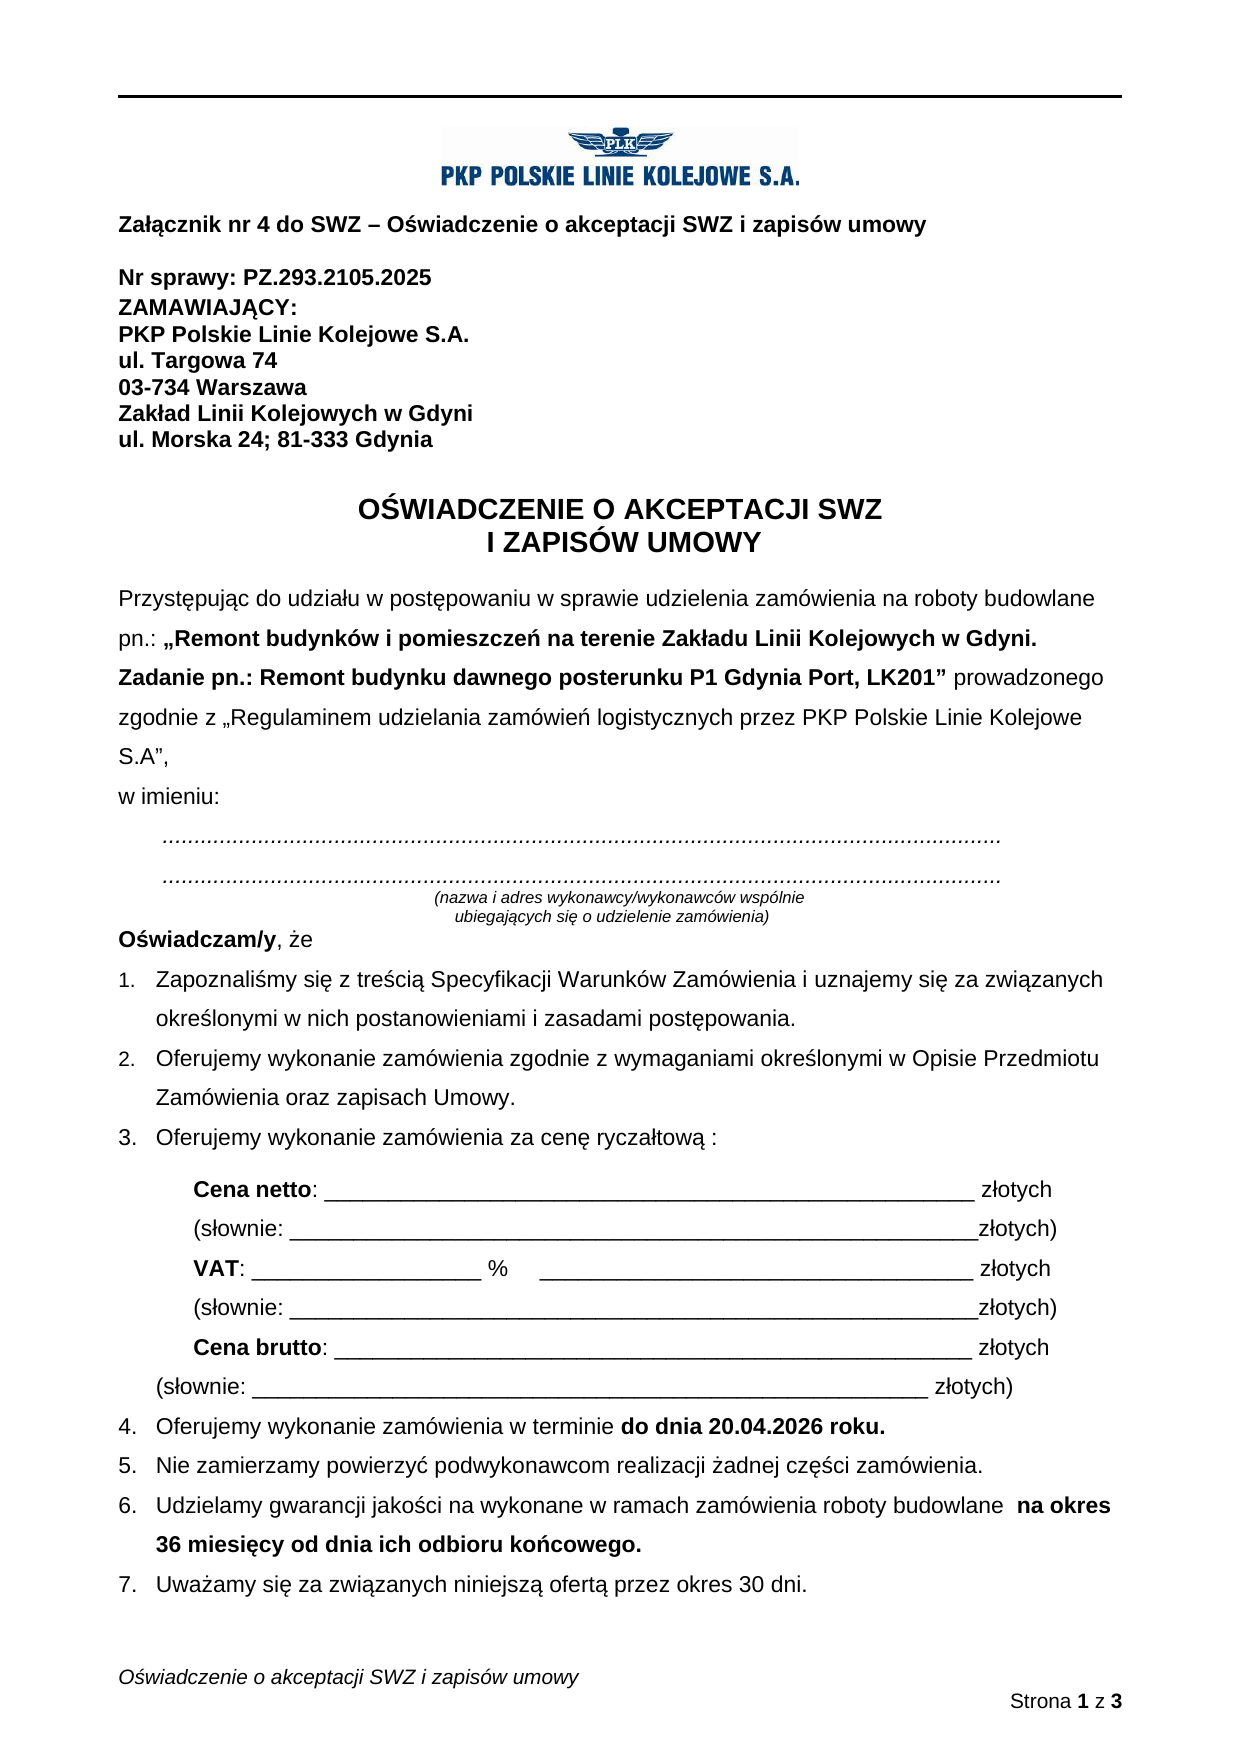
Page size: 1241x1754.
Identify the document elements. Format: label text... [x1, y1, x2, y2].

text Cena brutto: __________________________________________________ złotych [193, 1334, 1122, 1360]
list Nie zamierzamy powierzyć podwykonawcom realizacji żadnej części zamówienia. [118, 1452, 1122, 1478]
list Oferujemy wykonanie zamówienia zgodnie z wymaganiami określonymi w Opisie Przedmiotu Zamówienia oraz zapisach Umowy. [118, 1045, 1122, 1111]
list Uważamy się za związanych niniejszą ofertą przez okres 30 dni. [118, 1571, 1122, 1597]
text Nr sprawy: PZ.293.2105.2025 [118, 264, 1122, 291]
text .................................................................................................................................... [162, 822, 1122, 849]
list Zapoznaliśmy się z treścią Specyfikacji Warunków Zamówienia i uznajemy się za związanych określonymi w nich postanowieniami i zasadami postępowania. [118, 966, 1122, 1032]
text Zakład Linii Kolejowych w Gdyni [118, 400, 1122, 426]
text Przystępując do udziału w postępowaniu w sprawie udzielenia zamówienia na roboty budowlane pn.: „Remont budynków i pomieszczeń na terenie Zakładu Linii Kolejowych w Gdyni. Zadanie pn.: Remont budynku dawnego posterunku P1 Gdynia Port, LK201” prowadzonego zgodnie z „Regulaminem udzielania zamówień logistycznych przez PKP Polskie Linie Kolejowe S.A”, w imieniu: [118, 585, 1122, 809]
text Załącznik nr 4 do SWZ – Oświadczenie o akceptacji SWZ i zapisów umowy [118, 211, 1122, 238]
list Oferujemy wykonanie zamówienia w terminie do dnia 20.04.2026 roku. [118, 1413, 1122, 1439]
text (słownie: ______________________________________________________złotych) [193, 1294, 1122, 1321]
text ul. Morska 24; 81-333 Gdynia [118, 426, 1122, 452]
text .................................................................................................................................... [162, 862, 1122, 888]
text ZAMAWIAJĄCY: [118, 294, 1122, 321]
text (nazwa i adres wykonawcy/wykonawców wspólnie [118, 888, 1122, 907]
text (słownie: _____________________________________________________ złotych) [156, 1373, 1122, 1399]
list Udzielamy gwarancji jakości na wykonane w ramach zamówienia roboty budowlane na okres 36 miesięcy od dnia ich odbioru końcowego. [118, 1492, 1122, 1557]
text PKP Polskie Linie Kolejowe S.A. [118, 321, 1122, 347]
picture [441, 127, 799, 186]
text ul. Targowa 74 [118, 347, 1122, 373]
list Oferujemy wykonanie zamówienia za cenę ryczałtową : [118, 1124, 1122, 1150]
text Oświadczam/y, że [118, 926, 1122, 953]
text ubiegających się o udzielenie zamówienia) [103, 907, 1122, 926]
text (słownie: ______________________________________________________złotych) [193, 1215, 1122, 1242]
text 03-734 Warszawa [118, 373, 1122, 400]
text VAT: __________________ % __________________________________ złotych [193, 1255, 1122, 1281]
text Cena netto: ___________________________________________________ złotych [193, 1176, 1122, 1202]
text OŚWIADCZENIE O AKCEPTACJI SWZ I ZAPISÓW UMOWY [118, 492, 1122, 559]
